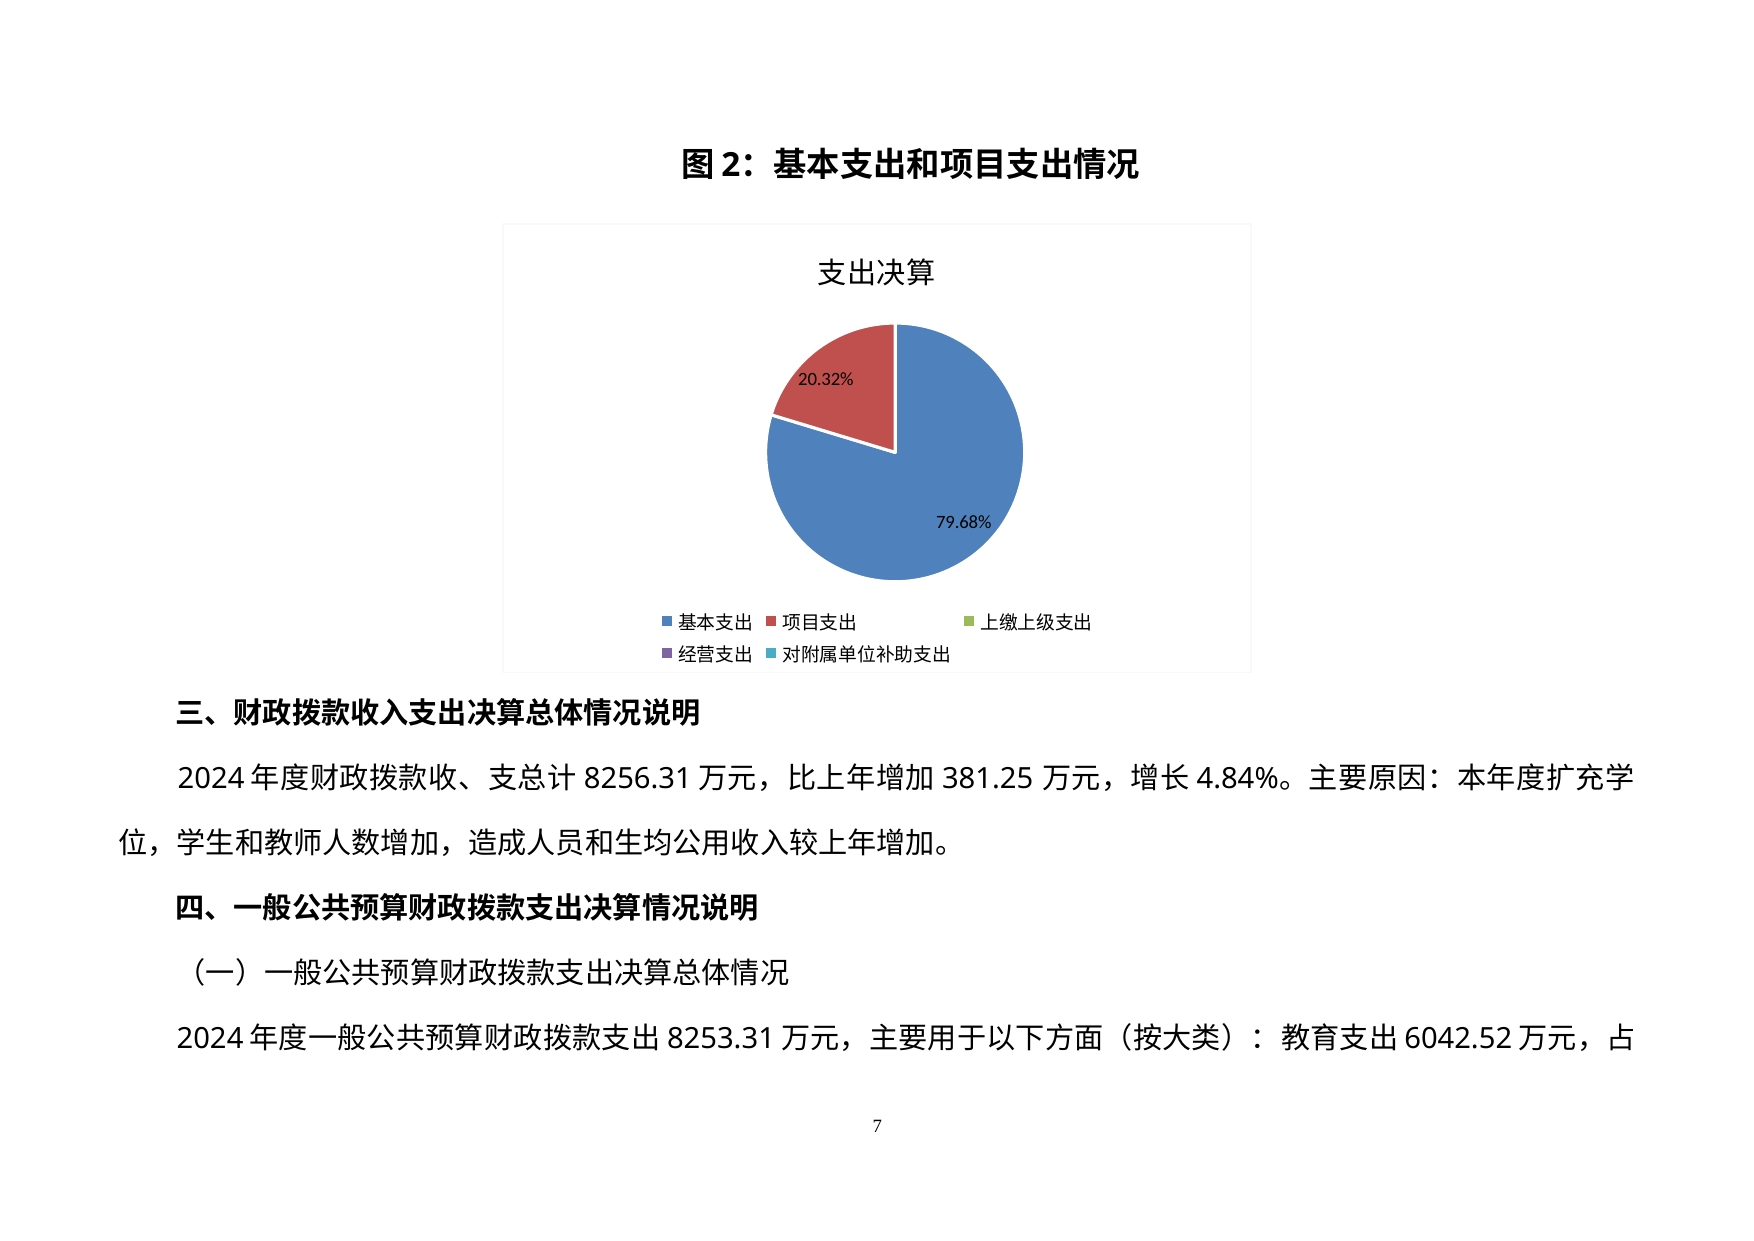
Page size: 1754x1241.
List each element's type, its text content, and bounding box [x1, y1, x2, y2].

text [118, 1003, 1636, 1068]
text 2024年度财政拨款收、支总计8256.31万元，比上年增加381.25 万元，增长4.84%。主要原因：本年度扩充学位，学生和教师人数增加，造成人员和生均公用收入较上年增加。 [118, 743, 1636, 873]
text 四、一般公共预算财政拨款支出决算情况说明 [118, 873, 1636, 938]
subtitle 图2：基本支出和项目支出情况 [118, 129, 1636, 194]
text 三、财政拨款收入支出决算总体情况说明 [118, 678, 1636, 743]
text （一）一般公共预算财政拨款支出决算总体情况 [118, 938, 1636, 1003]
